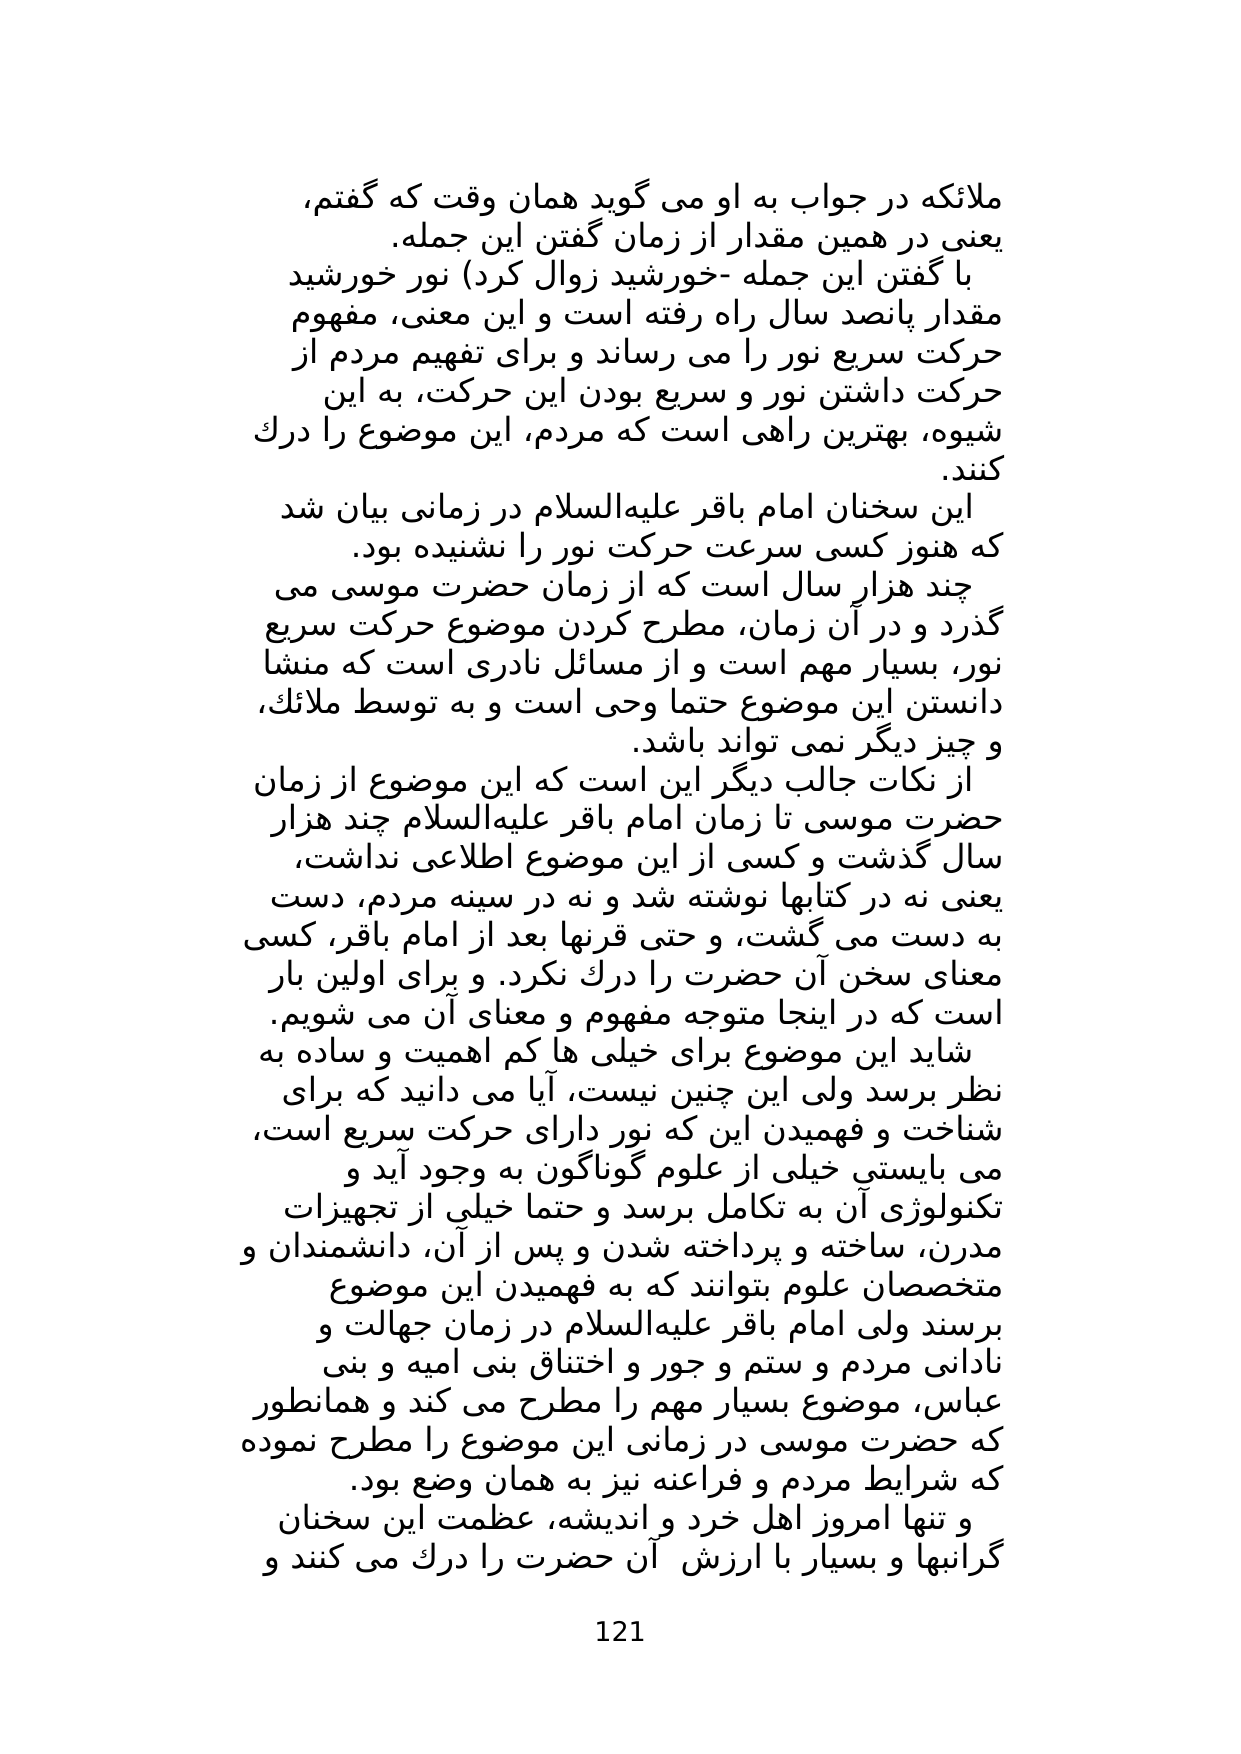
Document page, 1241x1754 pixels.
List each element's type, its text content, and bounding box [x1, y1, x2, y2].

text شايد اين موضوع براى خيلى ها كم اهميت و ساده به نظر برسد ولى اين چنين نيست، آيا مى دانيد كه براى شناخت و فهميدن اين كه نور داراى حركت سريع است، مى بايستى خيلى از علوم گوناگون به وجود آيد و تكنولوژى آن به تكامل برسد و حتما خيلى از تجهيزات مدرن، ساخته و پرداخته شدن و پس از آن، دانشمندان و متخصصان علوم بتوانند كه به فهميدن اين موضوع برسند ولى امام باقر عليه‌السلام در زمان جهالت و نادانى مردم و ستم و جور و اختناق بنى اميه و بنى عباس، موضوع بسيار مهم را مطرح مى كند و همانطور كه حضرت موسى در زمانى اين موضوع را مطرح نموده كه شرايط مردم و فراعنه نيز به همان وضع بود. [236, 1032, 1004, 1498]
text اين سخنان امام باقر عليه‌السلام در زمانى بيان شد كه هنوز كسى سرعت حركت نور را نشنيده بود. [236, 488, 1004, 566]
text از نكات جالب ديگر اين است كه اين موضوع از زمان حضرت موسى تا زمان امام باقر عليه‌السلام چند هزار سال گذشت و كسى از اين موضوع اطلاعى نداشت، يعنى نه در كتابها نوشته شد و نه در سينه مردم، دست به دست مى گشت، و حتى قرنها بعد از امام باقر، كسى معناى سخن آن حضرت را درك نكرد. و براى اولين بار است كه در اينجا متوجه مفهوم و معناى آن مى شويم. [236, 760, 1004, 1032]
text با گفتن اين جمله -خورشيد زوال كرد) نور خورشيد مقدار پانصد سال راه رفته است و اين معنى، مفهوم حركت سريع نور را مى رساند و براى تفهيم مردم از حركت داشتن نور و سريع بودن اين حركت، به اين شيوه، بهترين راهى است كه مردم، اين موضوع را درك كنند. [236, 255, 1004, 488]
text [236, 1498, 1004, 1576]
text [236, 177, 1004, 255]
text چند هزار سال است كه از زمان حضرت موسى مى گذرد و در آن زمان، مطرح كردن موضوع حركت سريع نور، بسيار مهم است و از مسائل نادرى است كه منشا دانستن اين موضوع حتما وحى است و به توسط ملائك، و چيز ديگر نمى تواند باشد. [236, 566, 1004, 760]
